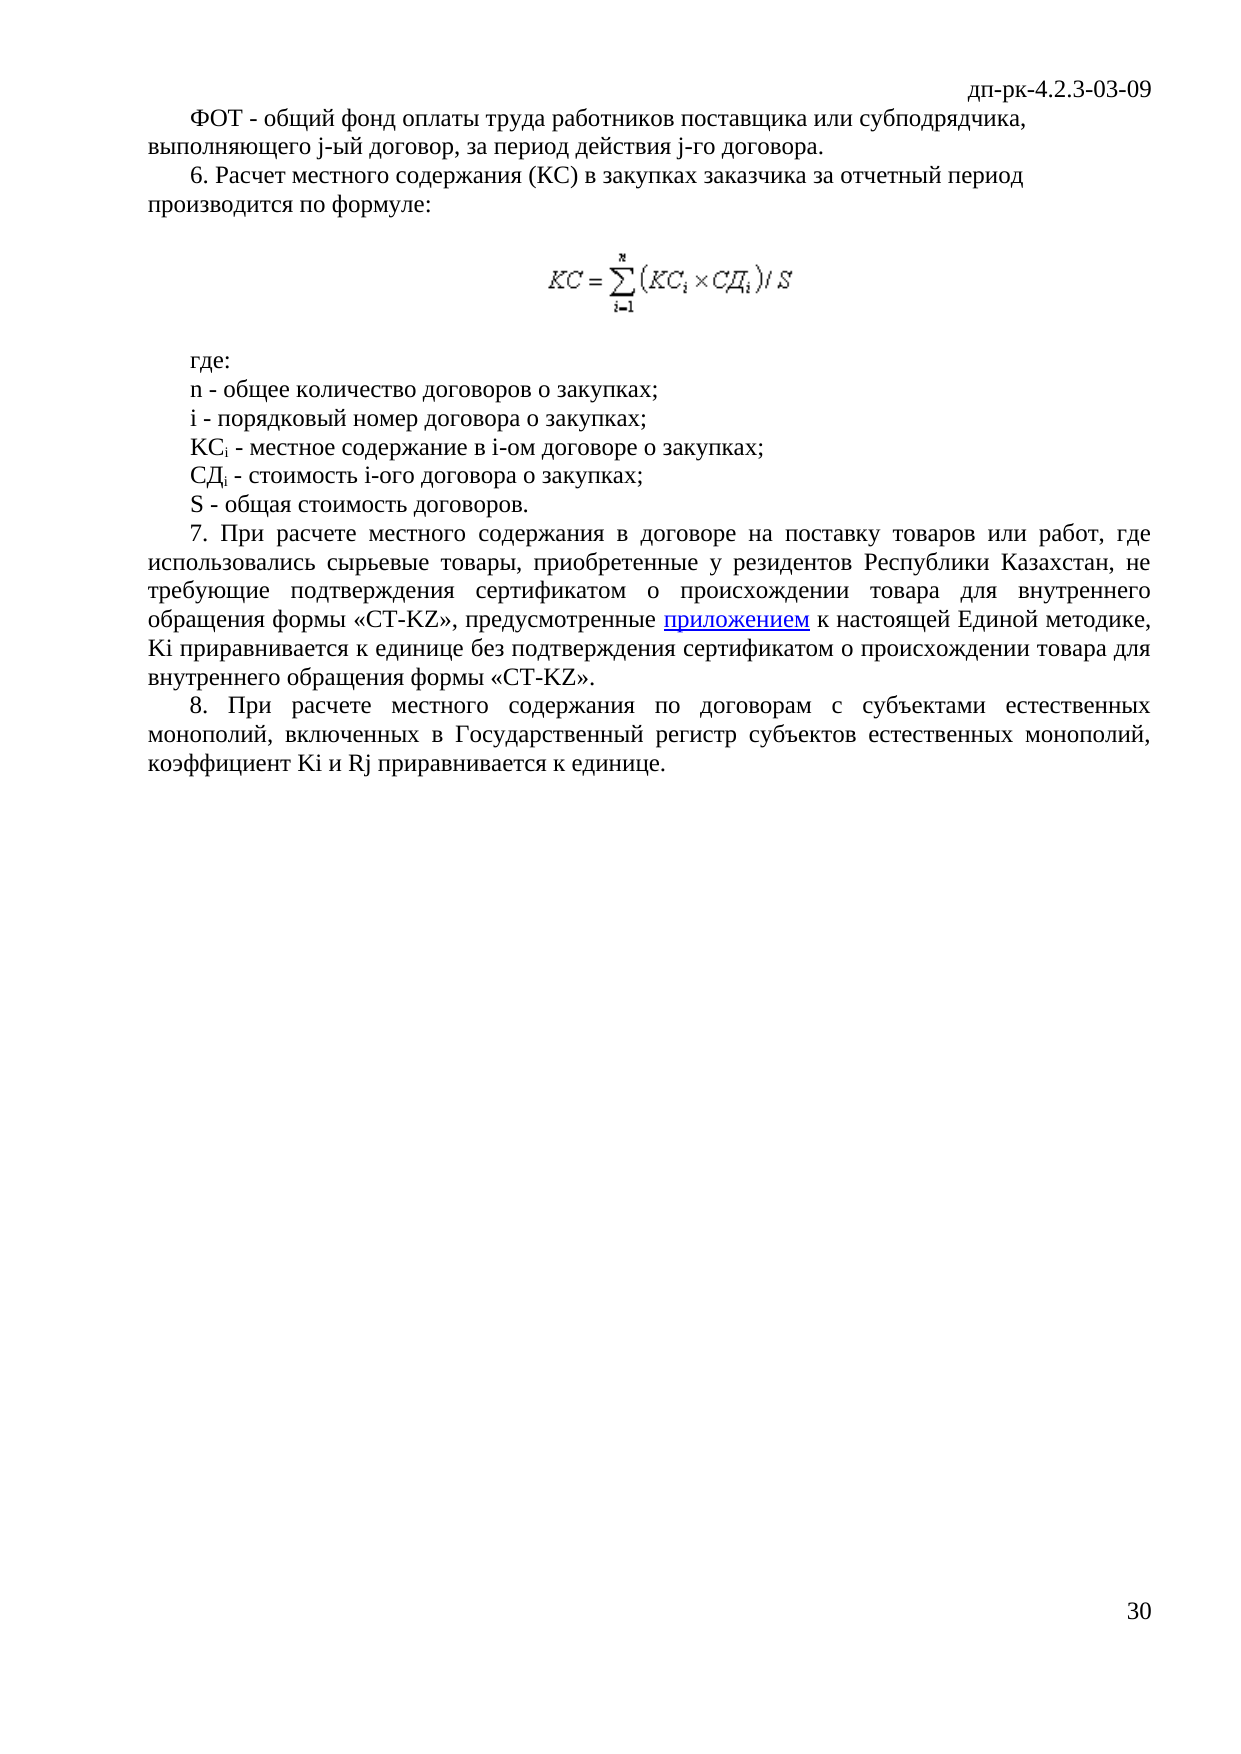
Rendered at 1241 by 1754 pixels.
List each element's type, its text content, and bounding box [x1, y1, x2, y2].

picture [545, 246, 797, 317]
text S - общая стоимость договоров. [148, 489, 1152, 518]
text 30 [650, 1596, 1152, 1624]
text i - порядковый номер договора о закупках; [148, 403, 1152, 432]
text 6. Расчет местного содержания (КС) в закупках заказчика за отчетный период производится по формуле: [148, 160, 1152, 218]
text выполняющего j-ый договор, за период действия j-гo договора. [148, 131, 1152, 160]
text 7. При расчете местного содержания в договоре на поставку товаров или работ, где использовались сырьевые товары, приобретенные у резидентов Республики Казахстан, не требующие подтверждения сертификатом о происхождении товара для внутреннего обращения формы «CT-KZ», предусмотренные приложением к настоящей Единой методике, Ki приравнивается к единице без подтверждения сертификатом о происхождении товара для внутреннего обращения формы «CT-KZ». [148, 518, 1152, 690]
text ФОТ - общий фонд оплаты труда работников поставщика или субподрядчика, [148, 103, 1152, 131]
text 8. При расчете местного содержания по договорам с субъектами естественных монополий, включенных в Государственный регистр субъектов естественных монополий, коэффициент Ki и Rj приравнивается к единице. [148, 690, 1152, 777]
text где: [148, 345, 1152, 374]
text n - общее количество договоров о закупках; [148, 374, 1152, 403]
text CДi - стоимость i-oгo договора о закупках; [148, 460, 1152, 489]
text KCi - местное содержание в i-ом договоре о закупках; [148, 432, 1152, 460]
